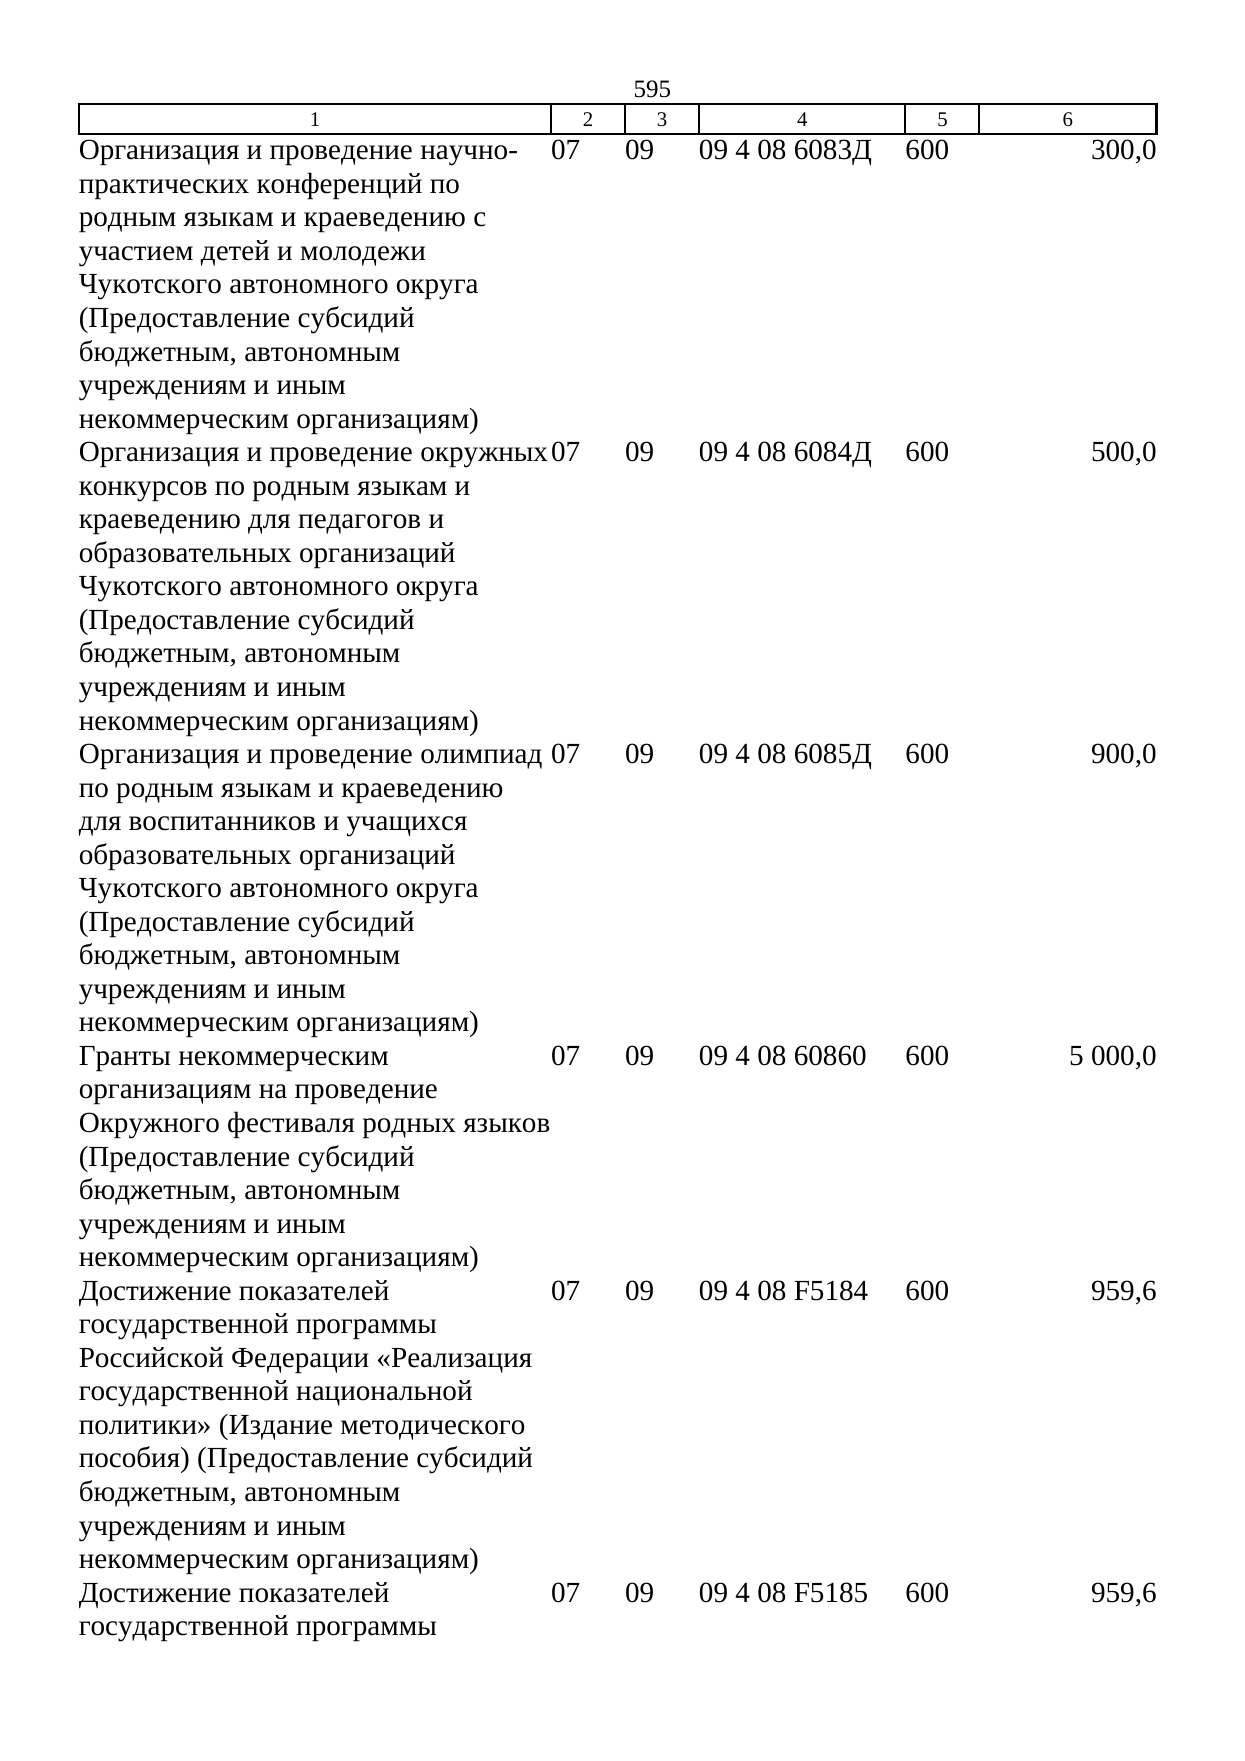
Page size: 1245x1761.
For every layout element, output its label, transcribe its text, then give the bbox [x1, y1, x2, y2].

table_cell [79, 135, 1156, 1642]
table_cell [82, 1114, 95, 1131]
table_header 5 [906, 105, 978, 132]
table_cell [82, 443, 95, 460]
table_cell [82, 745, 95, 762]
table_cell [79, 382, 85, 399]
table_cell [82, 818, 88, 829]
table_header 6 [980, 105, 1155, 132]
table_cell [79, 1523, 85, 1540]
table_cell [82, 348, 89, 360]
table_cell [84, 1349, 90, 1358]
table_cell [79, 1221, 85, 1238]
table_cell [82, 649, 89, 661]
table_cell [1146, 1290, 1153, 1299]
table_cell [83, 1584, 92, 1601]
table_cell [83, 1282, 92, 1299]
table_header 4 [700, 105, 904, 132]
table_header 3 [626, 105, 698, 132]
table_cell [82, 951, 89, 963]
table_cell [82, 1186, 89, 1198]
table_header 2 [552, 105, 624, 132]
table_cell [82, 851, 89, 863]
table_header 1 [80, 105, 550, 132]
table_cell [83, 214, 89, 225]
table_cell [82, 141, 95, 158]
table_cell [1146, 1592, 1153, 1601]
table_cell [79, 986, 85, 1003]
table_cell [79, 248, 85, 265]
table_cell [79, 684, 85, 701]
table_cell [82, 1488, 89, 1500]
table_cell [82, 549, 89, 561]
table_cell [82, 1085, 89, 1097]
